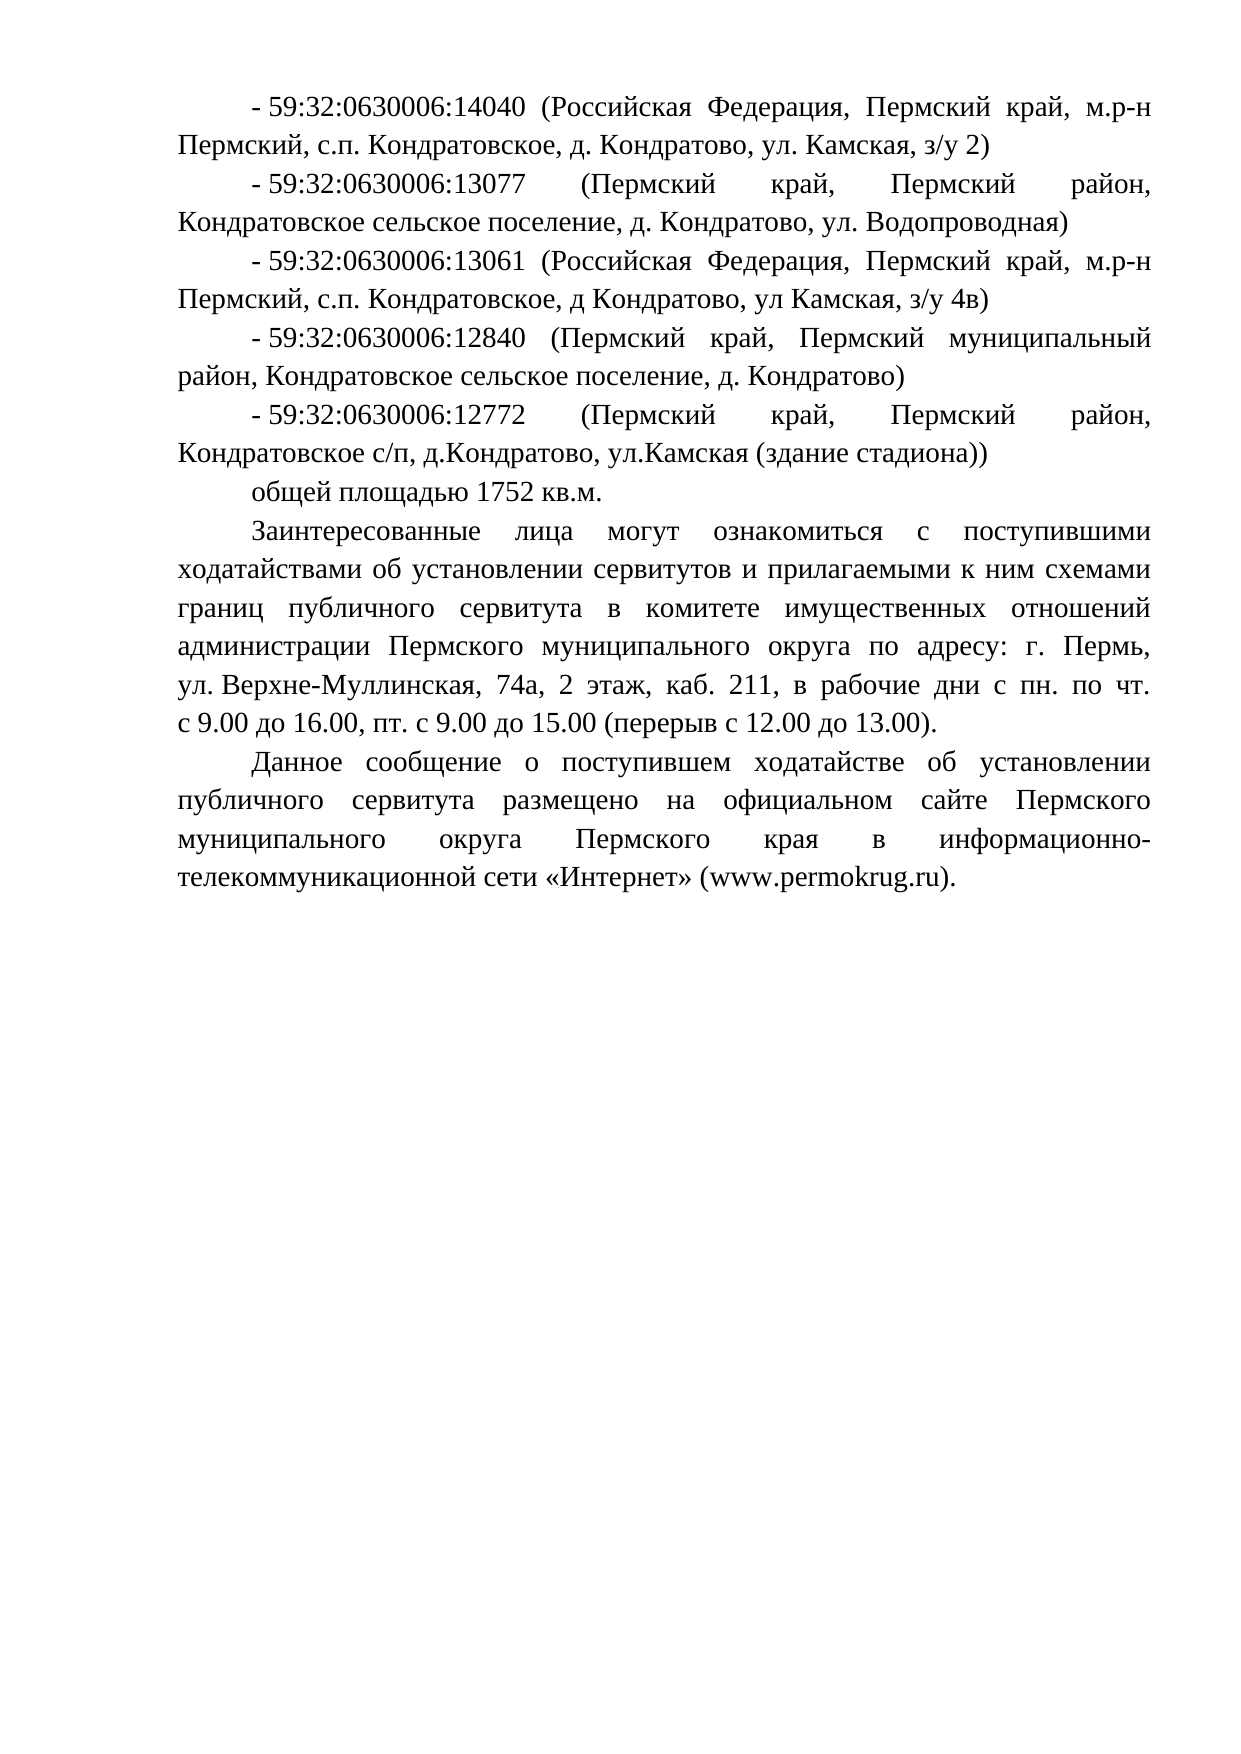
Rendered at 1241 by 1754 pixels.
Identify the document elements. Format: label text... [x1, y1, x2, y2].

text - 59:32:0630006:12772 (Пермский край, Пермский район, Кондратовское с/п, д.Кондратово, ул.Камская (здание стадиона)) [177, 397, 1152, 469]
text - 59:32:0630006:12840 (Пермский край, Пермский муниципальный район, Кондратовское сельское поселение, д. Кондратово) [177, 320, 1152, 392]
text - 59:32:0630006:13061 (Российская Федерация, Пермский край, м.р-н Пермский, с.п. Кондратовское, д Кондратово, ул Камская, з/у 4в) [177, 243, 1152, 315]
text - 59:32:0630006:13077 (Пермский край, Пермский район, Кондратовское сельское поселение, д. Кондратово, ул. Водопроводная) [177, 166, 1152, 238]
text - 59:32:0630006:14040 (Российская Федерация, Пермский край, м.р-н Пермский, с.п. Кондратовское, д. Кондратово, ул. Камская, з/у 2) [177, 89, 1152, 161]
text Данное сообщение о поступившем ходатайстве об установлении публичного сервитута размещено на официальном сайте Пермского муниципального округа Пермского края в информационно-телекоммуникационной сети «Интернет» (www.permokrug.ru). [177, 744, 1152, 893]
list Заинтересованные лица могут ознакомиться с поступившими ходатайствами об установлении сервитутов и прилагаемыми к ним схемами границ публичного сервитута в комитете имущественных отношений администрации Пермского муниципального округа по адресу: г. Пермь, ул. Верхне-Муллинская, 74а, 2 этаж, каб. 211, в рабочие дни с пн. по чт. с 9.00 до 16.00, пт. с 9.00 до 15.00 (перерыв с 12.00 до 13.00). [177, 513, 1152, 739]
text общей площадью 1752 кв.м. [177, 474, 1152, 508]
